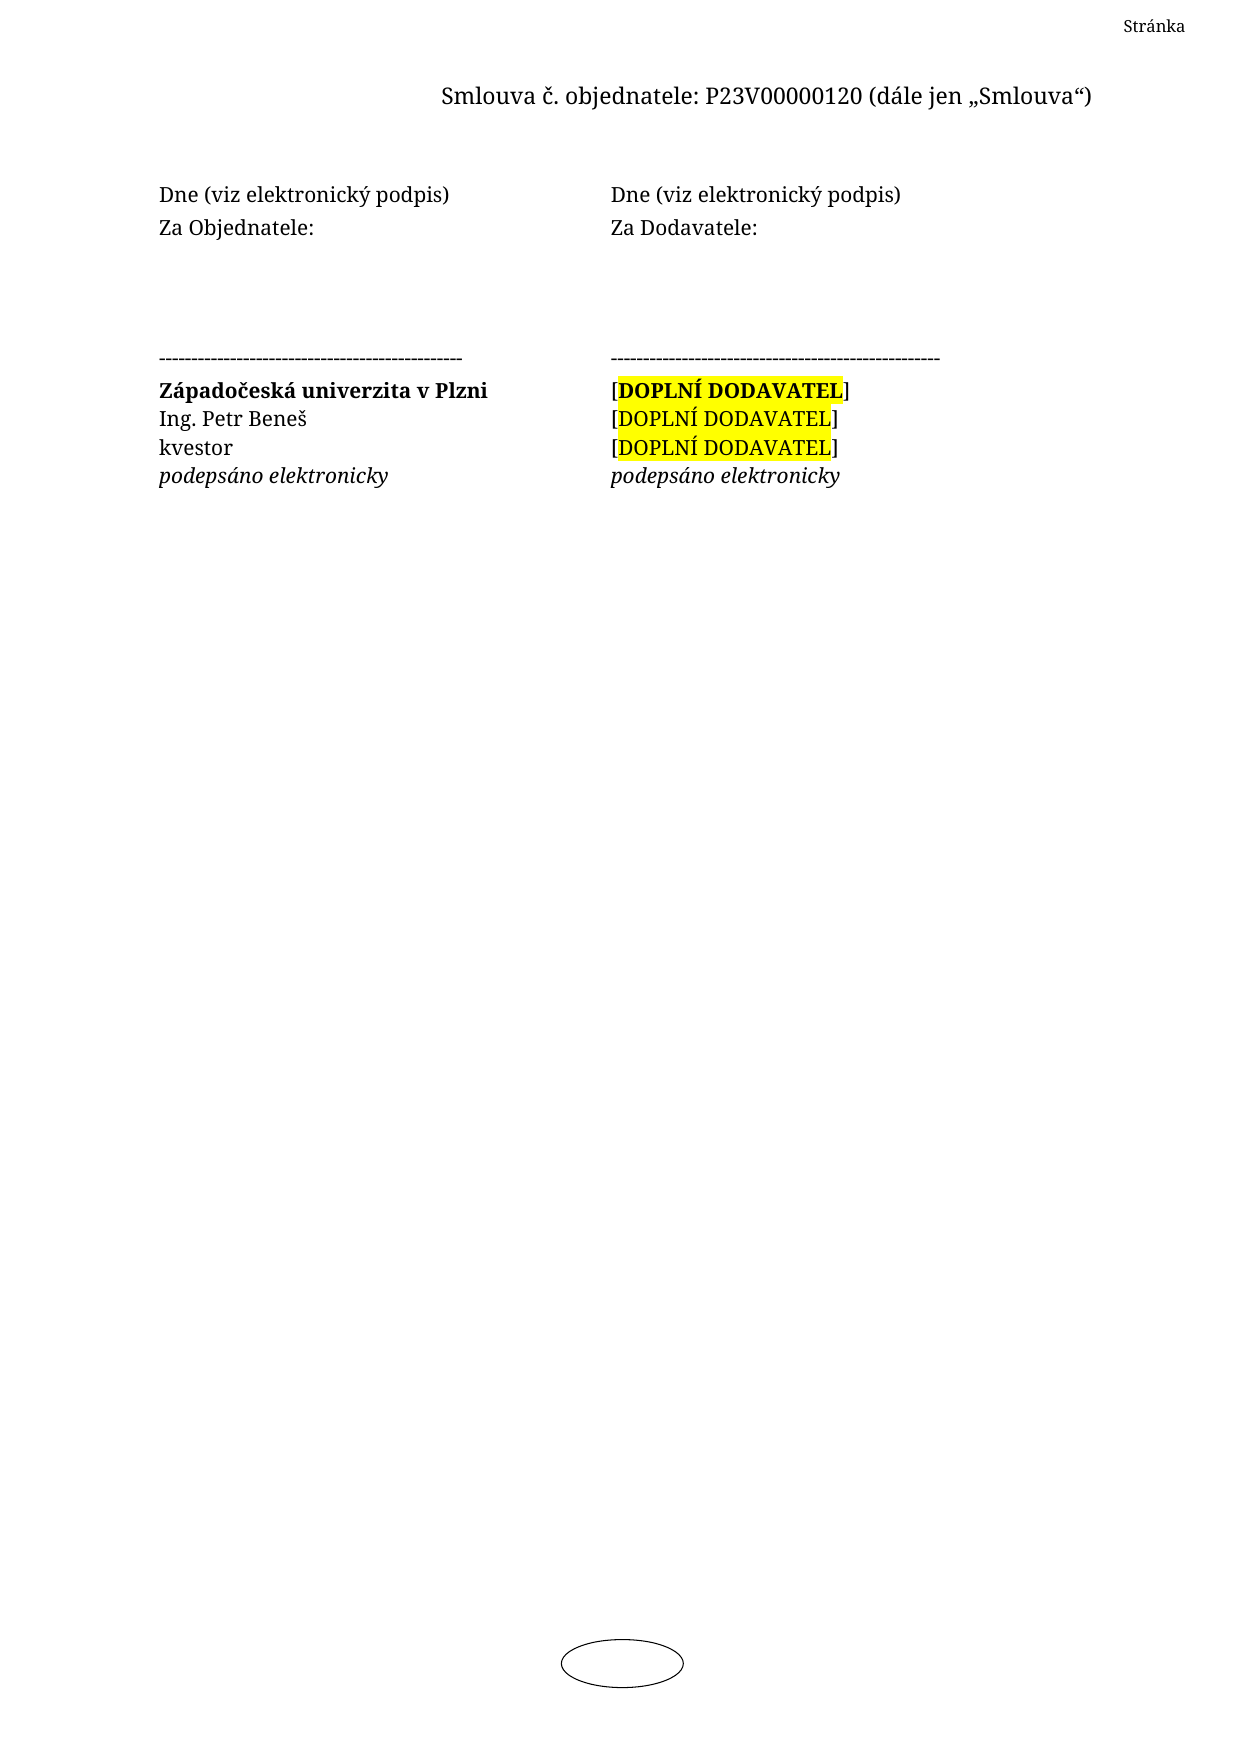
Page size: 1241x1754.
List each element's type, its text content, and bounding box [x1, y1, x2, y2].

table_header Dne (viz elektronický podpis) Za Dodavatele: --------------------------------------------------- [DOPLNÍ DODAVATEL] [DOPLNÍ DODAVATEL] [DOPLNÍ DODAVATEL] podepsáno elektronicky [599, 180, 1051, 490]
table_header Dne (viz elektronický podpis) Za Objednatele: ----------------------------------------------- Západočeská univerzita v Plzni Ing. Petr Beneš kvestor podepsáno elektronicky [148, 180, 599, 490]
